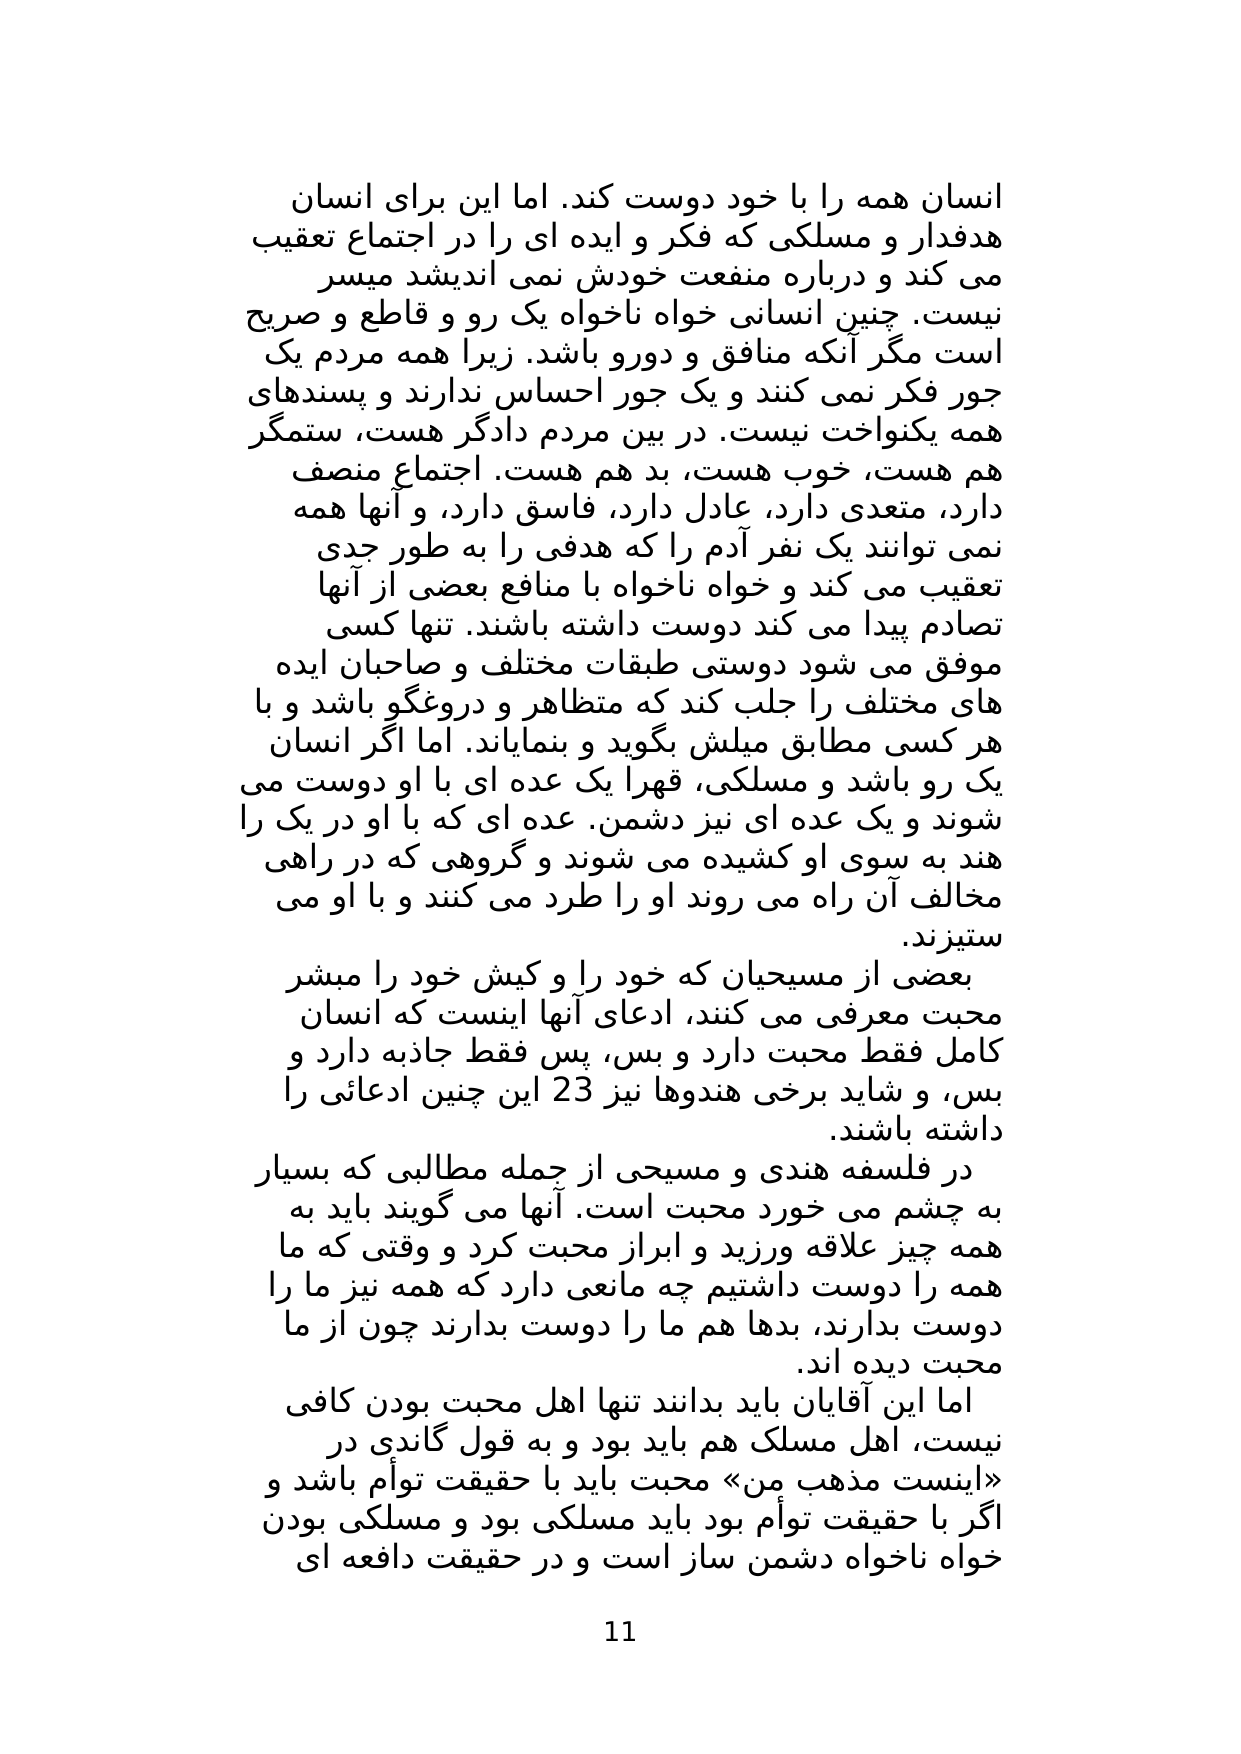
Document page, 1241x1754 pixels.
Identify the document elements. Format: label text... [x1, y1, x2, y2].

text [236, 177, 1004, 954]
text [236, 1382, 1004, 1576]
text بعضی از مسیحیان که خود را و کیش خود را مبشر محبت معرفی می کنند، ادعای آنها اینست که انسان کامل فقط محبت دارد و بس، پس فقط جاذبه دارد و بس، و شاید برخی هندوها نیز 23 این چنین ادعائی را داشته باشند. [236, 954, 1004, 1148]
text در فلسفه هندی و مسیحی از جمله مطالبی که بسیار به چشم می خورد محبت است. آنها می گویند باید به همه چیز علاقه ورزید و ابراز محبت کرد و وقتی که ما همه را دوست داشتیم چه مانعی دارد که همه نیز ما را دوست بدارند، بدها هم ما را دوست بدارند چون از ما محبت دیده اند. [236, 1148, 1004, 1382]
